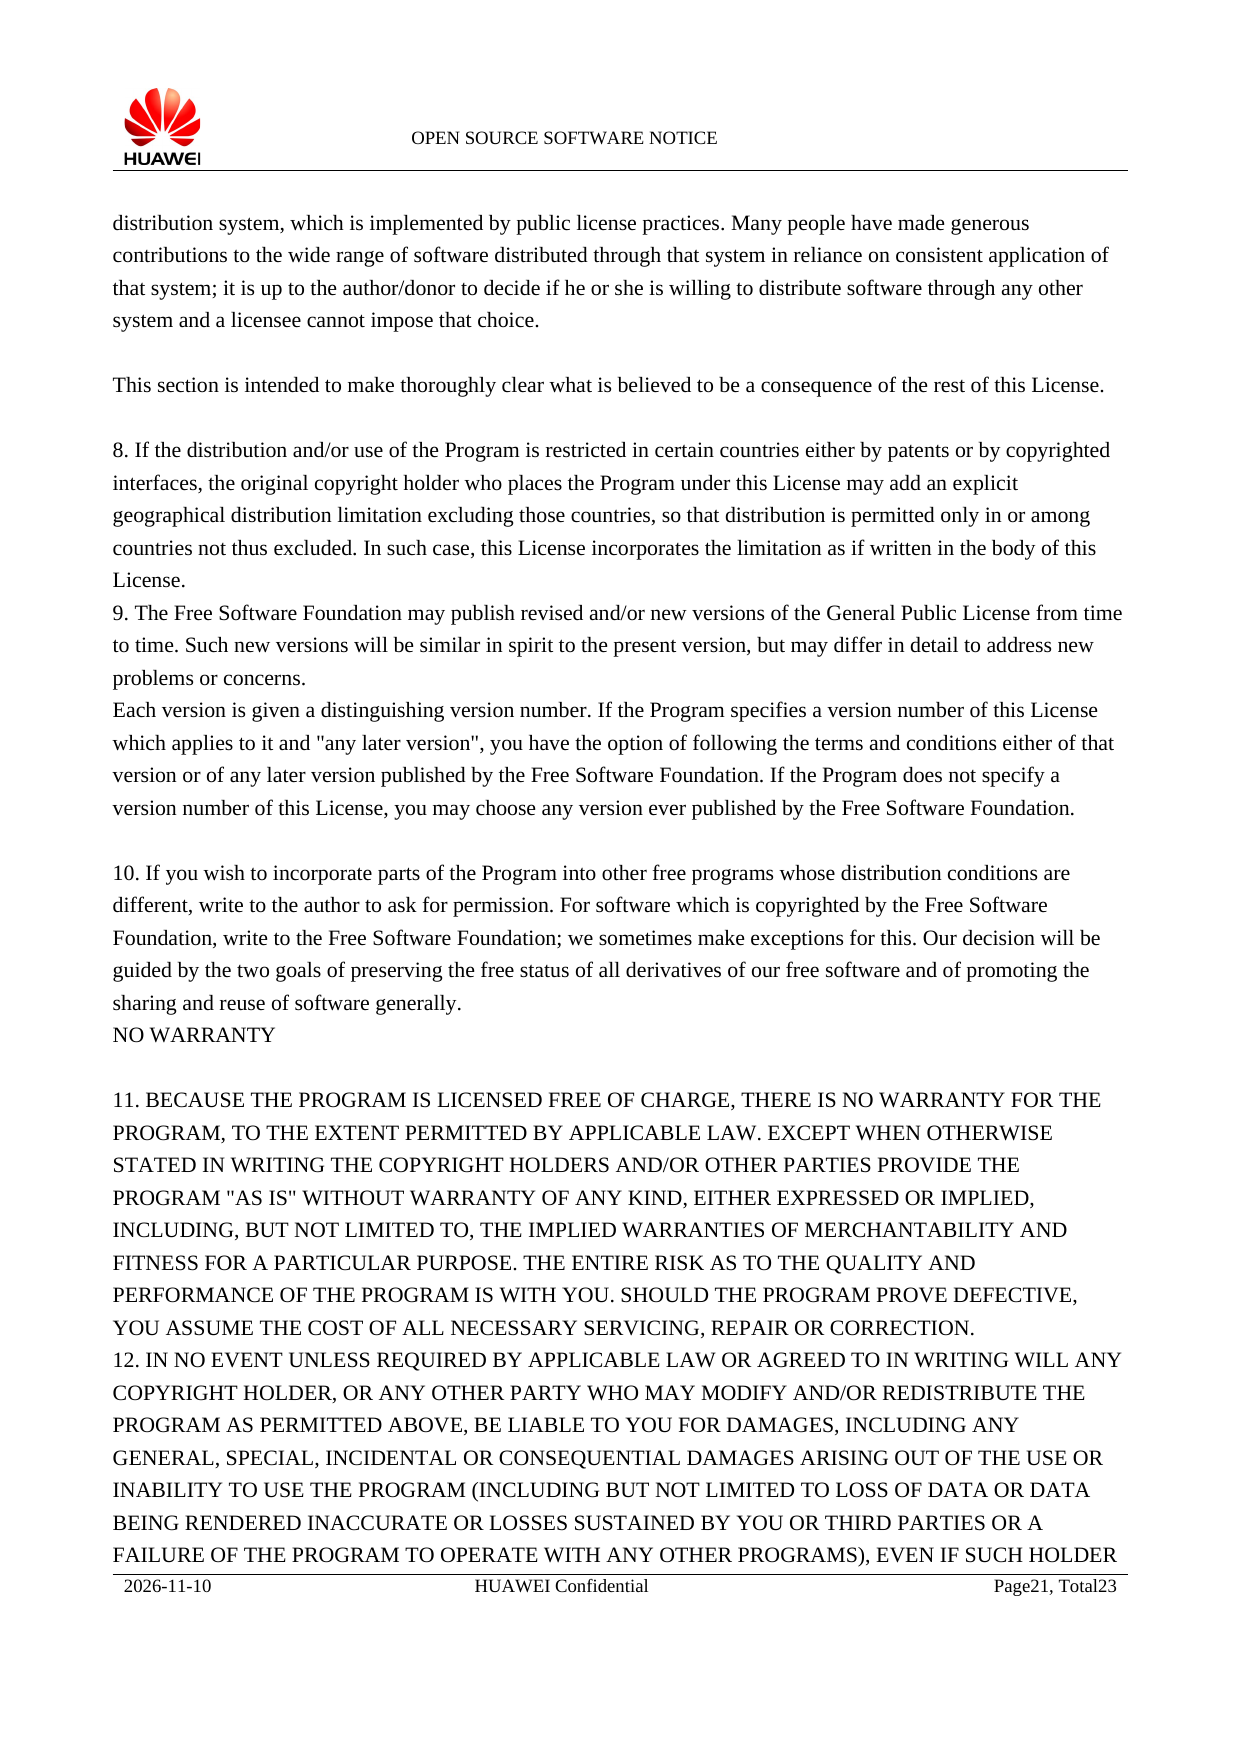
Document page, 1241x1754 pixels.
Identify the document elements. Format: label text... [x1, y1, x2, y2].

picture [124, 88, 201, 165]
